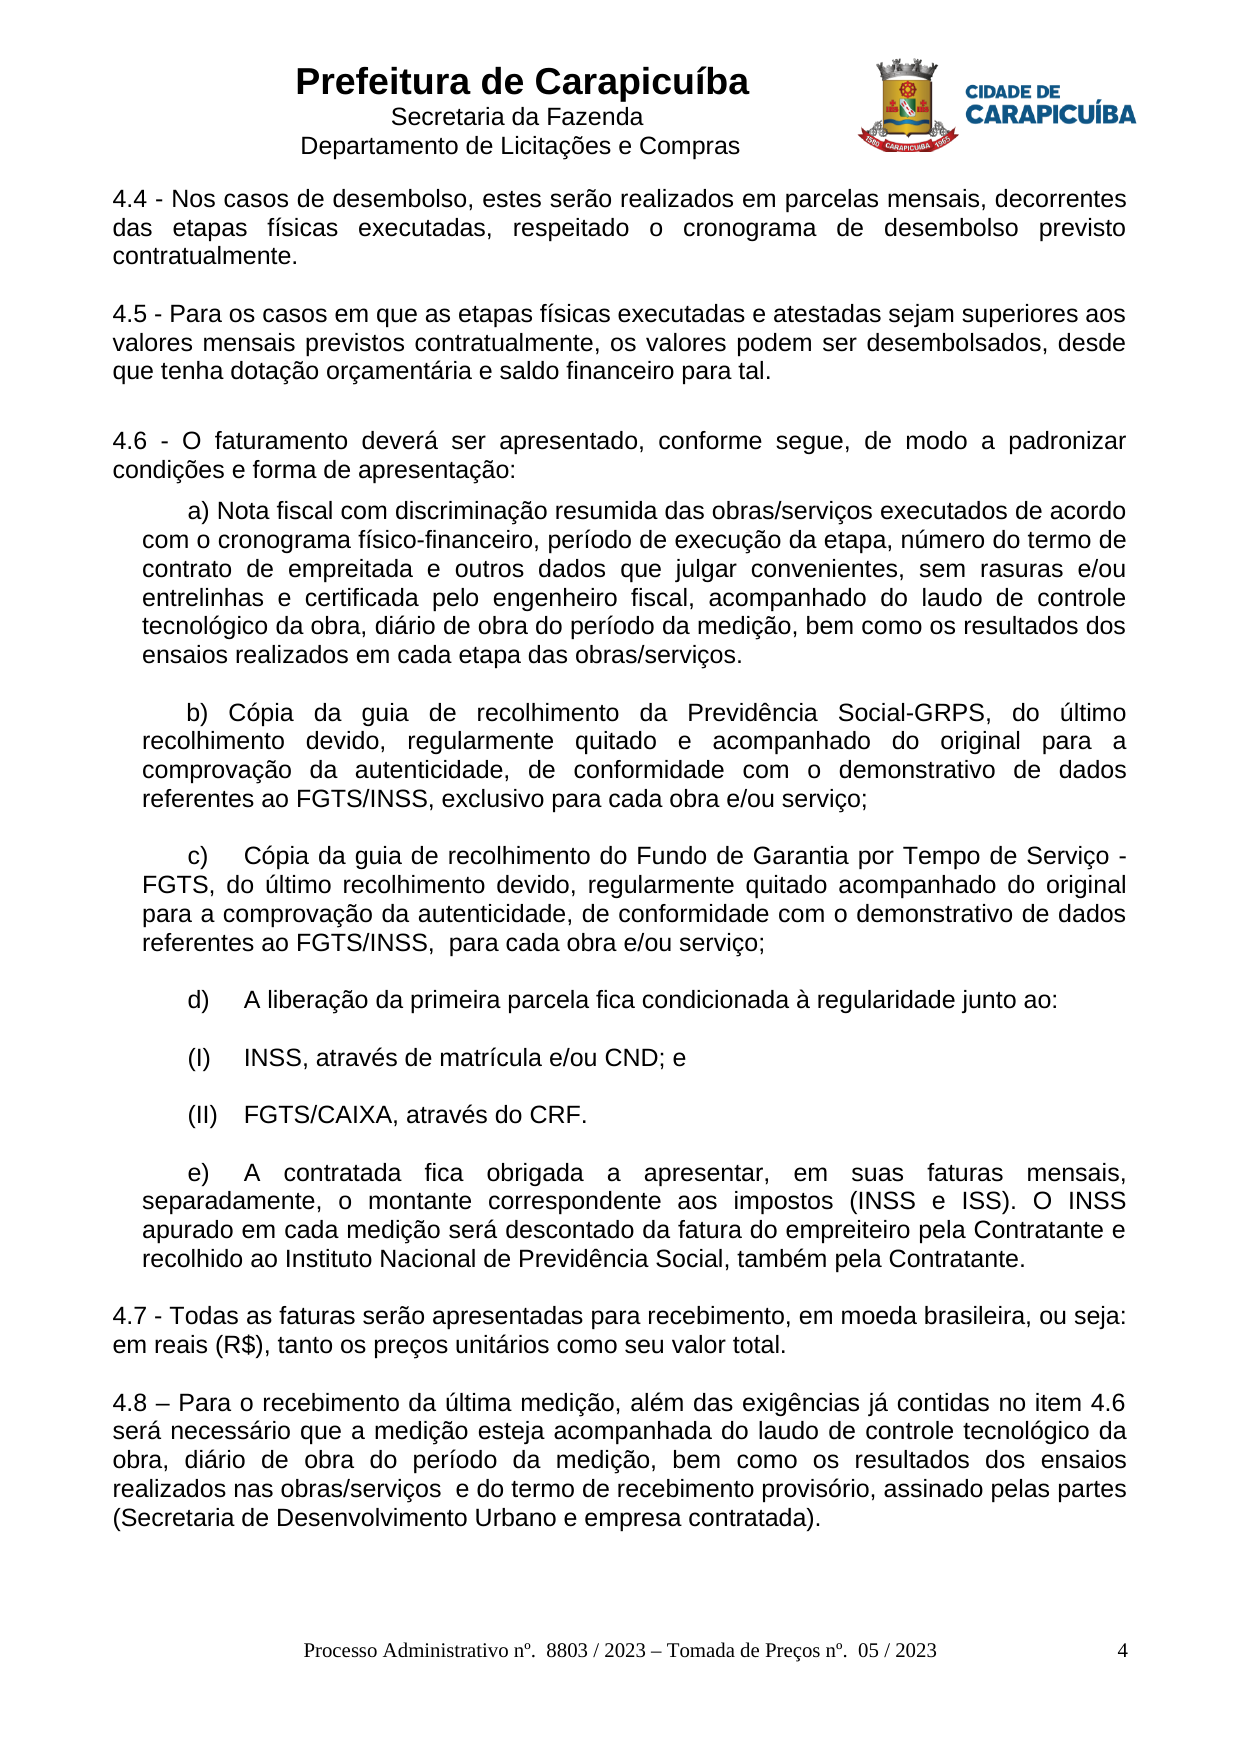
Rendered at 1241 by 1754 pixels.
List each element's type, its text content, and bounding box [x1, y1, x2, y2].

picture [857, 57, 1139, 152]
text (I) INSS, através de matrícula e/ou CND; e [142, 1042, 1128, 1071]
text a) Nota fiscal com discriminação resumida das obras/serviços executados de acordo com o cronograma físico-financeiro, período de execução da etapa, número do termo de contrato de empreitada e outros dados que julgar convenientes, sem rasuras e/ou entrelinhas e certificada pelo engenheiro fiscal, acompanhado do laudo de controle tecnológico da obra, diário de obra do período da medição, bem como os resultados dos ensaios realizados em cada etapa das obras/serviços. [142, 496, 1128, 669]
text c) Cópia da guia de recolhimento do Fundo de Garantia por Tempo de Serviço - FGTS, do último recolhimento devido, regularmente quitado acompanhado do original para a comprovação da autenticidade, de conformidade com o demonstrativo de dados referentes ao FGTS/INSS, para cada obra e/ou serviço; [142, 841, 1128, 956]
text b) Cópia da guia de recolhimento da Previdência Social-GRPS, do último recolhimento devido, regularmente quitado e acompanhado do original para a comprovação da autenticidade, de conformidade com o demonstrativo de dados referentes ao FGTS/INSS, exclusivo para cada obra e/ou serviço; [142, 697, 1128, 812]
text 4.8 – Para o recebimento da última medição, além das exigências já contidas no item 4.6 será necessário que a medição esteja acompanhada do laudo de controle tecnológico da obra, diário de obra do período da medição, bem como os resultados dos ensaios realizados nas obras/serviços e do termo de recebimento provisório, assinado pelas partes (Secretaria de Desenvolvimento Urbano e empresa contratada). [112, 1387, 1128, 1531]
text (II) FGTS/CAIXA, através do CRF. [142, 1100, 1128, 1129]
text 4.5 - Para os casos em que as etapas físicas executadas e atestadas sejam superiores aos valores mensais previstos contratualmente, os valores podem ser desembolsados, desde que tenha dotação orçamentária e saldo financeiro para tal. [112, 299, 1128, 385]
text d) A liberação da primeira parcela fica condicionada à regularidade junto ao: [142, 985, 1128, 1014]
text 4.4 - Nos casos de desembolso, estes serão realizados em parcelas mensais, decorrentes das etapas físicas executadas, respeitado o cronograma de desembolso previsto contratualmente. [112, 184, 1128, 270]
text 4.7 - Todas as faturas serão apresentadas para recebimento, em moeda brasileira, ou seja: em reais (R$), tanto os preços unitários como seu valor total. [112, 1301, 1128, 1359]
text 4.6 - O faturamento deverá ser apresentado, conforme segue, de modo a padronizar condições e forma de apresentação: [112, 426, 1128, 484]
text e) A contratada fica obrigada a apresentar, em suas faturas mensais, separadamente, o montante correspondente aos impostos (INSS e ISS). O INSS apurado em cada medição será descontado da fatura do empreiteiro pela Contratante e recolhido ao Instituto Nacional de Previdência Social, também pela Contratante. [142, 1157, 1128, 1272]
